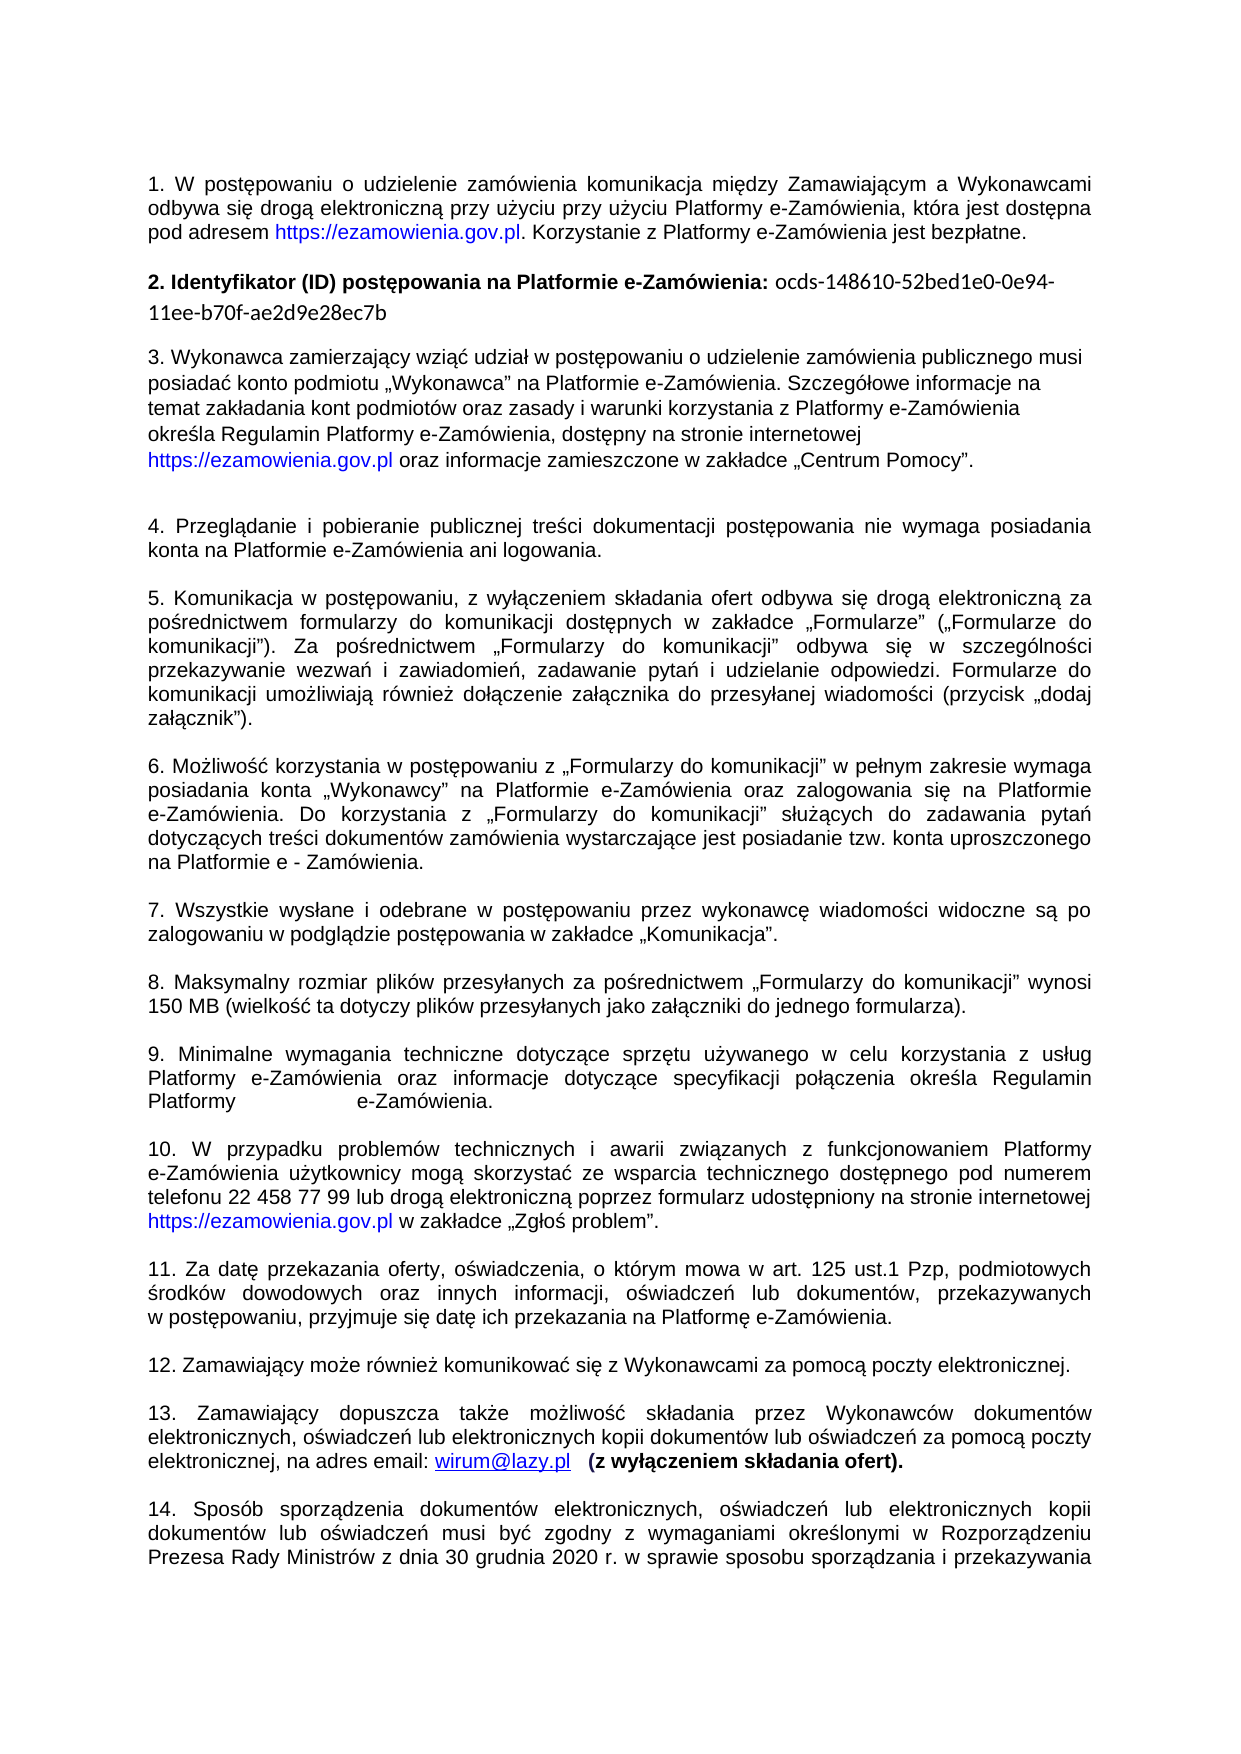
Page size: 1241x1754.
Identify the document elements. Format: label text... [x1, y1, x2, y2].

text 12. Zamawiający może również komunikować się z Wykonawcami za pomocą poczty elektronicznej. [148, 1353, 1093, 1377]
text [148, 1497, 1093, 1568]
text 6. Możliwość korzystania w postępowaniu z „Formularzy do komunikacji” w pełnym zakresie wymaga posiadania konta „Wykonawcy” na Platformie e-Zamówienia oraz zalogowania się na Platformie e-Zamówienia. Do korzystania z „Formularzy do komunikacji” służących do zadawania pytań dotyczących treści dokumentów zamówienia wystarczające jest posiadanie tzw. konta uproszczonego na Platformie e - Zamówienia. [148, 754, 1093, 874]
text 8. Maksymalny rozmiar plików przesyłanych za pośrednictwem „Formularzy do komunikacji” wynosi 150 MB (wielkość ta dotyczy plików przesyłanych jako załączniki do jednego formularza). [148, 969, 1093, 1017]
text 13. Zamawiający dopuszcza także możliwość składania przez Wykonawców dokumentów elektronicznych, oświadczeń lub elektronicznych kopii dokumentów lub oświadczeń za pomocą poczty elektronicznej, na adres email: wirum@lazy.pl (z wyłączeniem składania ofert). [148, 1401, 1093, 1473]
text 3. Wykonawca zamierzający wziąć udział w postępowaniu o udzielenie zamówienia publicznego musi posiadać konto podmiotu „Wykonawca” na Platformie e-Zamówienia. Szczegółowe informacje na temat zakładania kont podmiotów oraz zasady i warunki korzystania z Platformy e-Zamówienia określa Regulamin Platformy e-Zamówienia, dostępny na stronie internetowej https://ezamowienia.gov.pl oraz informacje zamieszczone w zakładce „Centrum Pomocy”. [148, 344, 1093, 472]
text 5. Komunikacja w postępowaniu, z wyłączeniem składania ofert odbywa się drogą elektroniczną za pośrednictwem formularzy do komunikacji dostępnych w zakładce „Formularze” („Formularze do komunikacji”). Za pośrednictwem „Formularzy do komunikacji” odbywa się w szczególności przekazywanie wezwań i zawiadomień, zadawanie pytań i udzielanie odpowiedzi. Formularze do komunikacji umożliwiają również dołączenie załącznika do przesyłanej wiadomości (przycisk „dodaj załącznik”). [148, 586, 1093, 730]
text 7. Wszystkie wysłane i odebrane w postępowaniu przez wykonawcę wiadomości widoczne są po zalogowaniu w podglądzie postępowania w zakładce „Komunikacja”. [148, 898, 1093, 946]
text 9. Minimalne wymagania techniczne dotyczące sprzętu używanego w celu korzystania z usług Platformy e-Zamówienia oraz informacje dotyczące specyfikacji połączenia określa Regulamin Platformy e-Zamówienia. [148, 1041, 1093, 1113]
text 2. Identyfikator (ID) postępowania na Platformie e-Zamówienia: ocds-148610-52bed1e0-0e94-11ee-b70f-ae2d9e28ec7b [148, 267, 1093, 326]
text 1. W postępowaniu o udzielenie zamówienia komunikacja między Zamawiającym a Wykonawcami odbywa się drogą elektroniczną przy użyciu przy użyciu Platformy e-Zamówienia, która jest dostępna pod adresem https://ezamowienia.gov.pl. Korzystanie z Platformy e-Zamówienia jest bezpłatne. [148, 172, 1093, 243]
text 11. Za datę przekazania oferty, oświadczenia, o którym mowa w art. 125 ust.1 Pzp, podmiotowych środków dowodowych oraz innych informacji, oświadczeń lub dokumentów, przekazywanych w postępowaniu, przyjmuje się datę ich przekazania na Platformę e-Zamówienia. [148, 1257, 1093, 1329]
text 4. Przeglądanie i pobieranie publicznej treści dokumentacji postępowania nie wymaga posiadania konta na Platformie e-Zamówienia ani logowania. [148, 514, 1093, 562]
text 10. W przypadku problemów technicznych i awarii związanych z funkcjonowaniem Platformy e-Zamówienia użytkownicy mogą skorzystać ze wsparcia technicznego dostępnego pod numerem telefonu 22 458 77 99 lub drogą elektroniczną poprzez formularz udostępniony na stronie internetowej https://ezamowienia.gov.pl w zakładce „Zgłoś problem”. [148, 1137, 1093, 1233]
